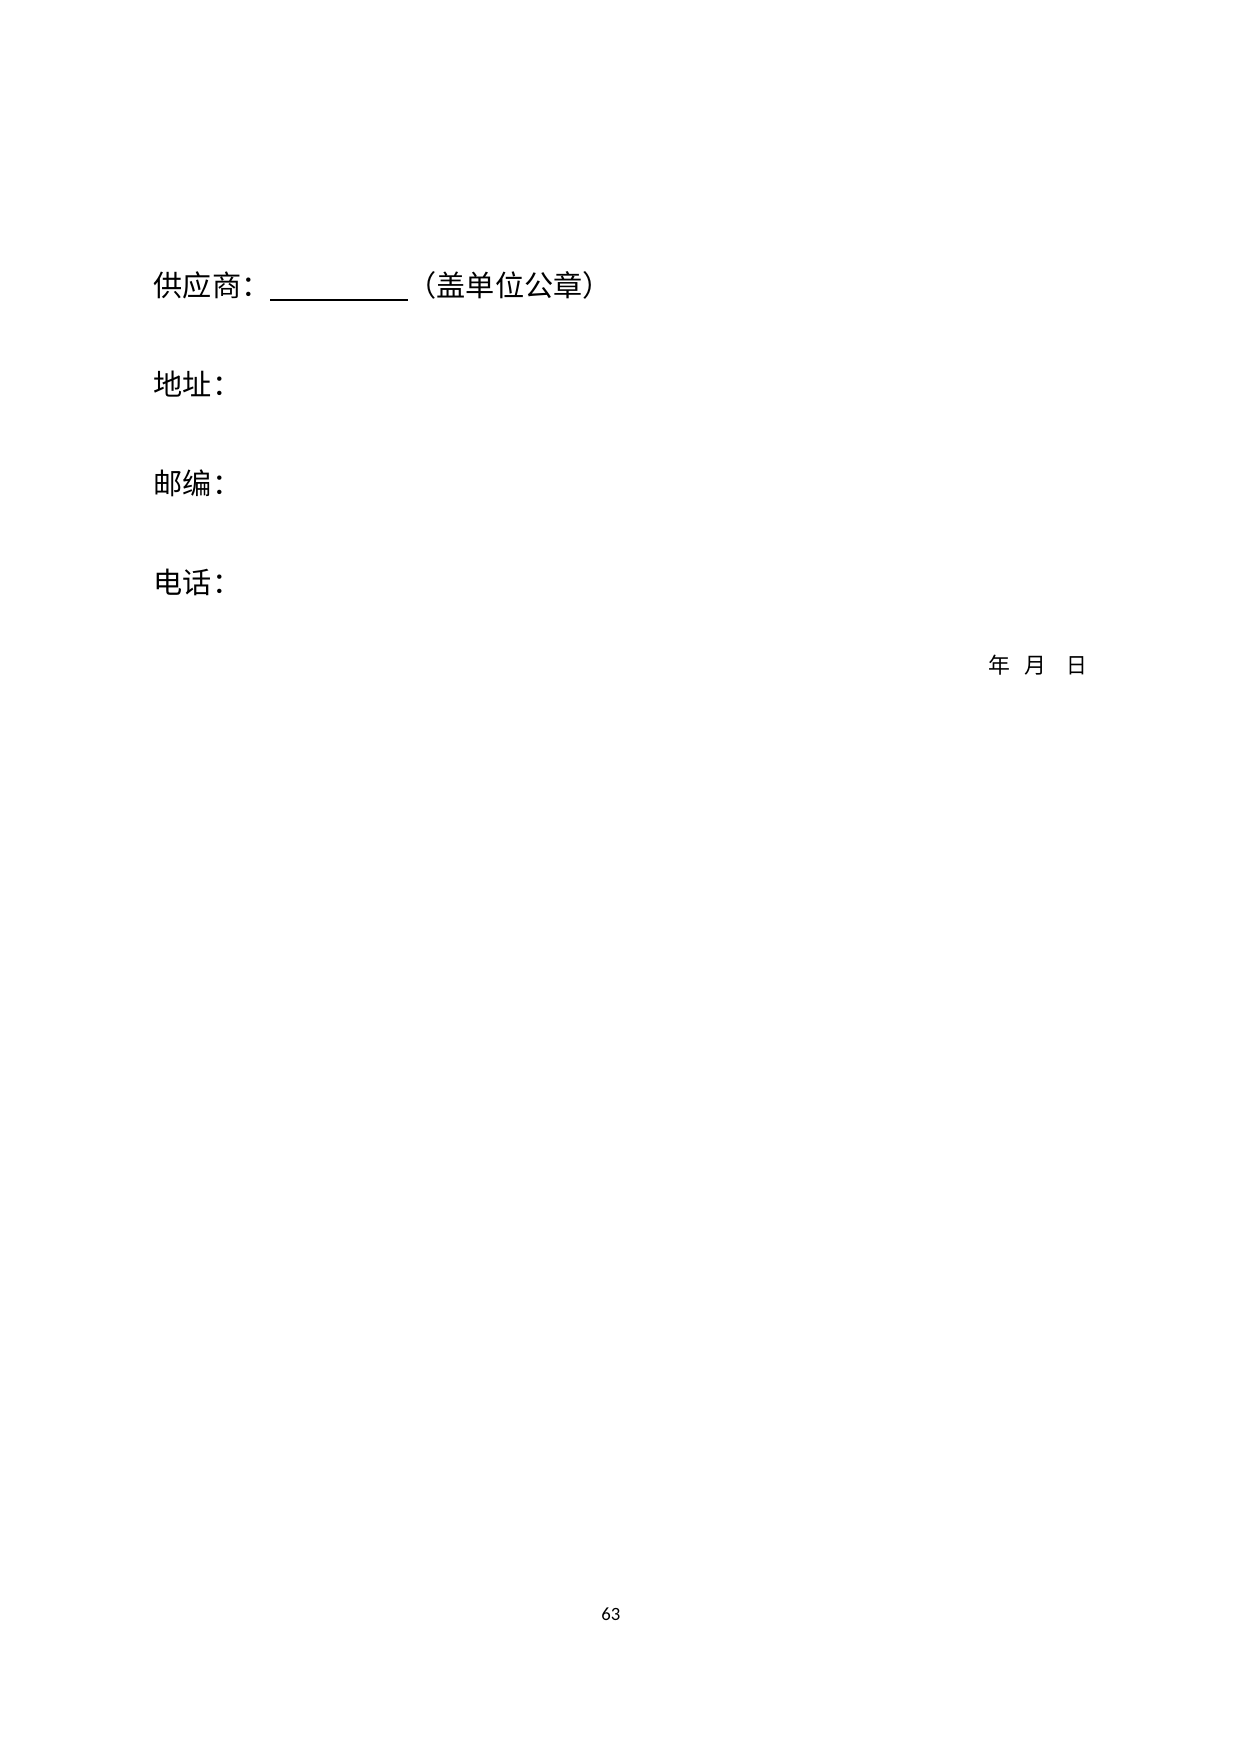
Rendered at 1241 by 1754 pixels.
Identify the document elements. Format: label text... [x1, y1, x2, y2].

text 电话： [153, 548, 392, 613]
text 供应商： （盖单位公章） [153, 251, 1079, 316]
text 年 月 日 [153, 647, 1087, 680]
text 地址： [153, 350, 1033, 415]
text 邮编： [153, 449, 392, 514]
